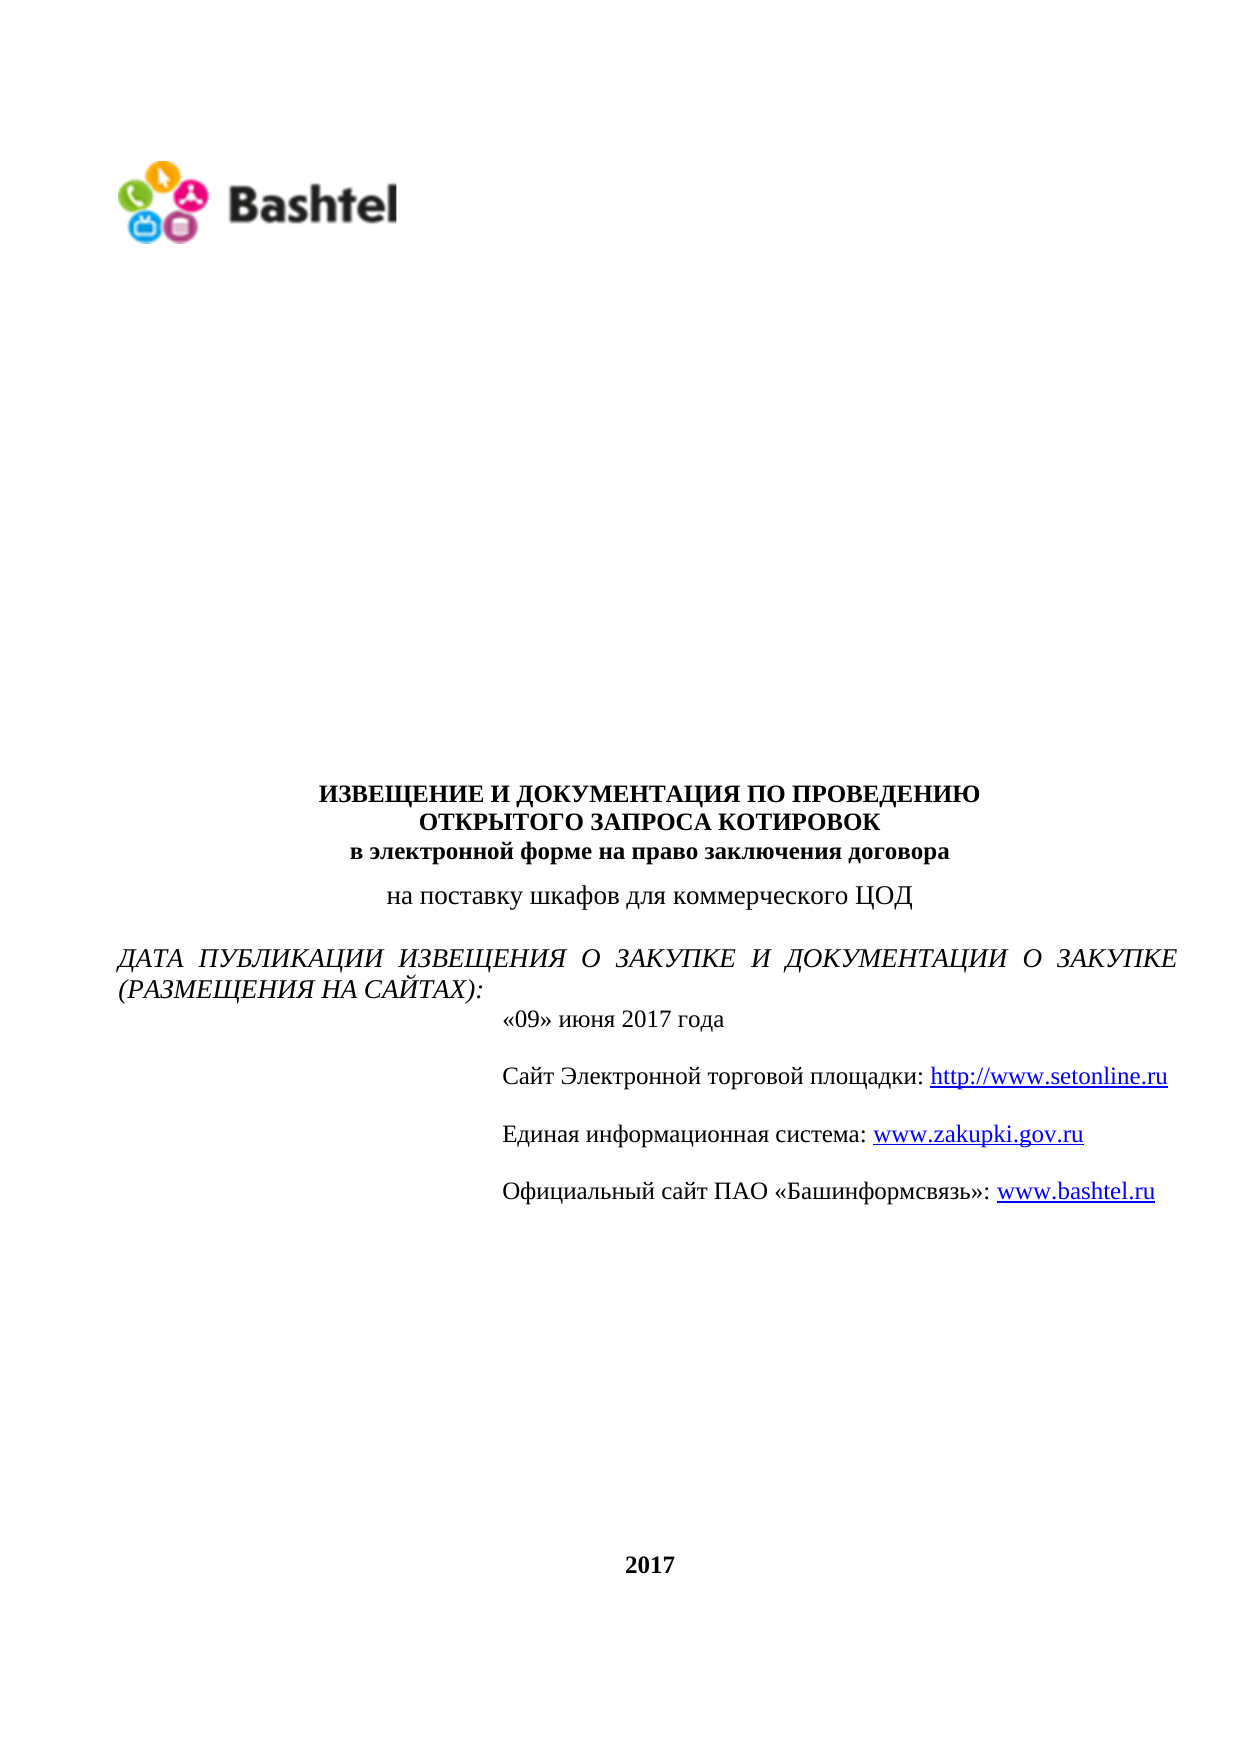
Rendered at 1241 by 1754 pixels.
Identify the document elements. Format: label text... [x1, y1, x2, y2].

text в электронной форме на право заключения договора [118, 836, 1181, 865]
text на поставку шкафов для коммерческого ЦОД [118, 879, 1181, 911]
text ИЗВЕЩЕНИЕ И ДОКУМЕНТАЦИЯ ПО ПРОВЕДЕНИЮ [118, 779, 1181, 807]
text 2017 [118, 1550, 1181, 1579]
text Сайт Электронной торговой площадки: http://www.setonline.ru [502, 1061, 1181, 1090]
text ДАТА ПУБЛИКАЦИИ ИЗВЕЩЕНИЯ О ЗАКУПКЕ И ДОКУМЕНТАЦИИ О ЗАКУПКЕ (РАЗМЕЩЕНИЯ НА САЙТАХ): [118, 942, 1181, 1004]
text Официальный сайт ПАО «Башинформсвязь»: www.bashtel.ru [502, 1176, 1181, 1205]
text ОТКРЫТОГО ЗАПРОСА КОТИРОВОК [118, 807, 1181, 836]
picture [118, 161, 397, 244]
text «09» июня 2017 года [502, 1004, 1181, 1033]
text Единая информационная система: www.zakupki.gov.ru [502, 1119, 1181, 1148]
